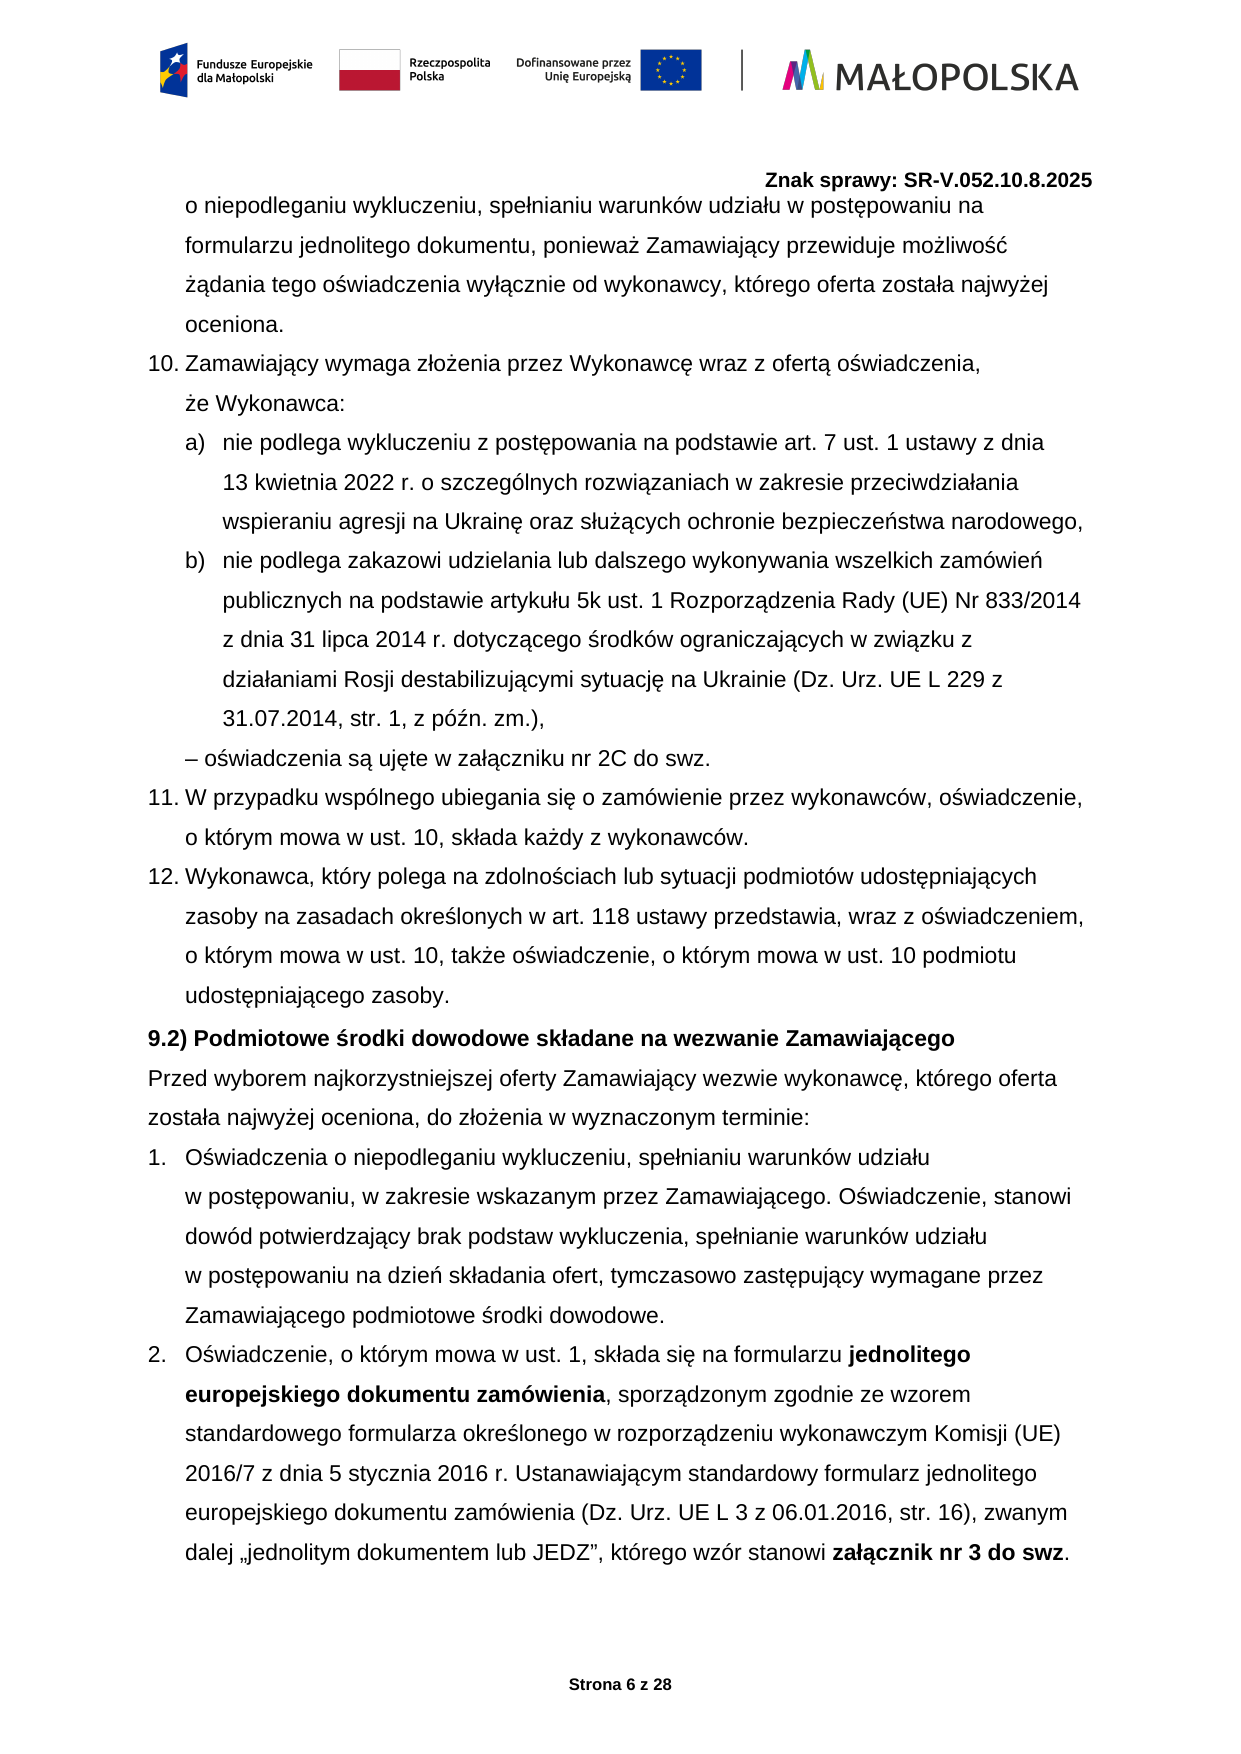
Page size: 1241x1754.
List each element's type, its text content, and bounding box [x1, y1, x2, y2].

list Oświadczenie, o którym mowa w ust. 1, składa się na formularzu jednolitego europejskiego dokumentu zamówienia, sporządzonym zgodnie ze wzorem standardowego formularza określonego w rozporządzeniu wykonawczym Komisji (UE) 2016/7 z dnia 5 stycznia 2016 r. Ustanawiającym standardowy formularz jednolitego europejskiego dokumentu zamówienia (Dz. Urz. UE L 3 z 06.01.2016, str. 16), zwanym dalej „jednolitym dokumentem lub JEDZ”, którego wzór stanowi załącznik nr 3 do swz. [148, 1341, 1092, 1565]
subtitle 9.2) Podmiotowe środki dowodowe składane na wezwanie Zamawiającego [148, 1025, 1092, 1052]
list Oświadczenia o niepodleganiu wykluczeniu, spełnianiu warunków udziału w postępowaniu, w zakresie wskazanym przez Zamawiającego. Oświadczenie, stanowi dowód potwierdzający brak podstaw wykluczenia, spełnianie warunków udziału w postępowaniu na dzień składania ofert, tymczasowo zastępujący wymagane przez Zamawiającego podmiotowe środki dowodowe. [148, 1144, 1092, 1328]
list Zamawiający wymaga złożenia przez Wykonawcę wraz z ofertą oświadczenia, że Wykonawca: [148, 350, 1092, 416]
text Przed wyborem najkorzystniejszej oferty Zamawiający wezwie wykonawcę, którego oferta została najwyżej oceniona, do złożenia w wyznaczonym terminie: [148, 1065, 1092, 1131]
text Wykonawca, który polega na zdolnościach lub sytuacji podmiotów udostępniających zasoby na zasadach określonych w art. 118 ustawy przedstawia, wraz z oświadczeniem, o którym mowa w ust. 10, także oświadczenie, o którym mowa w ust. 10 podmiotu udostępniającego zasoby. [148, 863, 1092, 1008]
list nie podlega wykluczeniu z postępowania na podstawie art. 7 ust. 1 ustawy z dnia 13 kwietnia 2022 r. o szczególnych rozwiązaniach w zakresie przeciwdziałania wspieraniu agresji na Ukrainę oraz służących ochronie bezpieczeństwa narodowego, [185, 429, 1092, 534]
picture [147, 29, 1093, 111]
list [148, 192, 1092, 337]
list W przypadku wspólnego ubiegania się o zamówienie przez wykonawców, oświadczenie, o którym mowa w ust. 10, składa każdy z wykonawców. [148, 784, 1092, 850]
text – oświadczenia są ujęte w załączniku nr 2C do swz. [185, 745, 1092, 771]
list nie podlega zakazowi udzielania lub dalszego wykonywania wszelkich zamówień publicznych na podstawie artykułu 5k ust. 1 Rozporządzenia Rady (UE) Nr 833/2014 z dnia 31 lipca 2014 r. dotyczącego środków ograniczających w związku z działaniami Rosji destabilizującymi sytuację na Ukrainie (Dz. Urz. UE L 229 z 31.07.2014, str. 1, z późn. zm.), [185, 547, 1092, 732]
